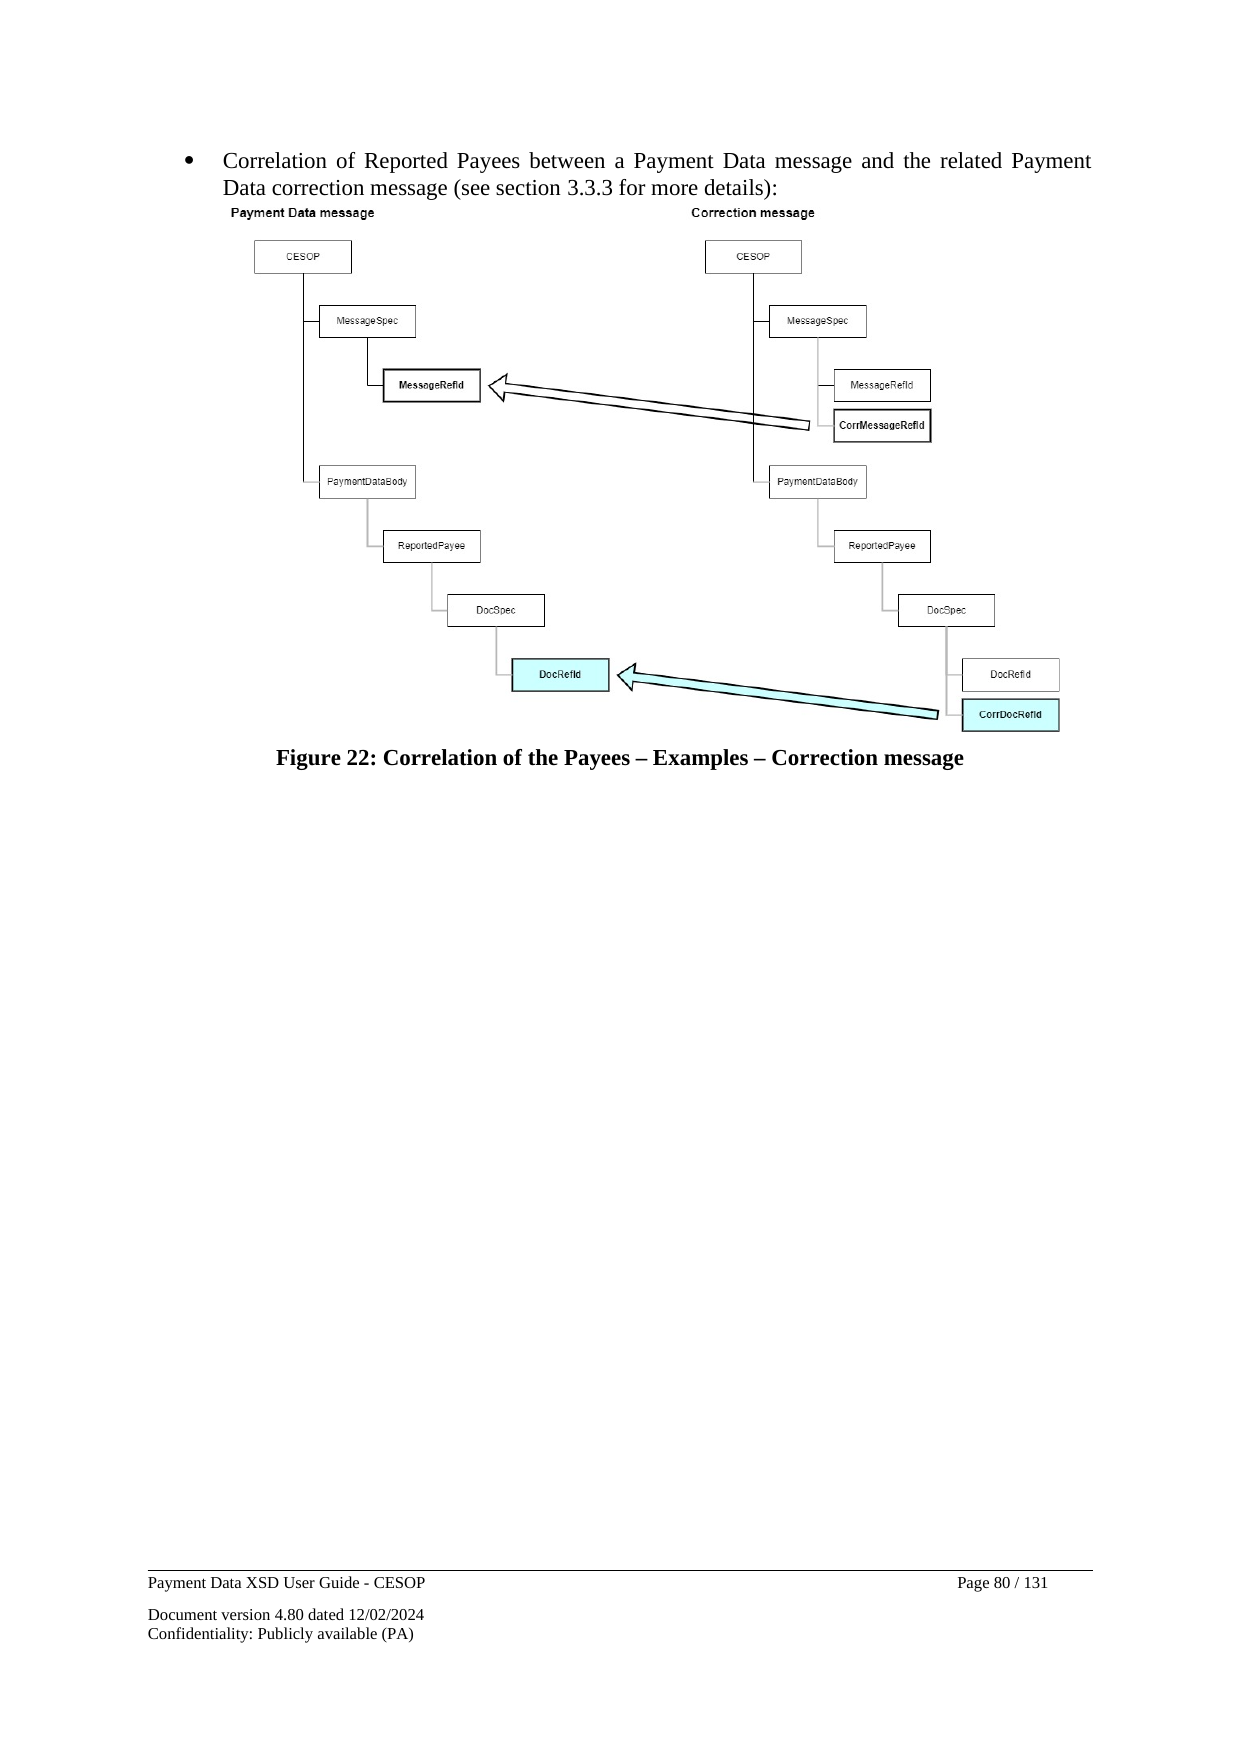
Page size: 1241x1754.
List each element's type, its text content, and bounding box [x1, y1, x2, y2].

text Figure 22: Correlation of the Payees – Examples – Correction message [148, 744, 1093, 771]
picture [222, 200, 1060, 732]
list Correlation of Reported Payees between a Payment Data message and the related Payment Data correction message (see section 3.3.3 for more details): [185, 148, 1093, 200]
